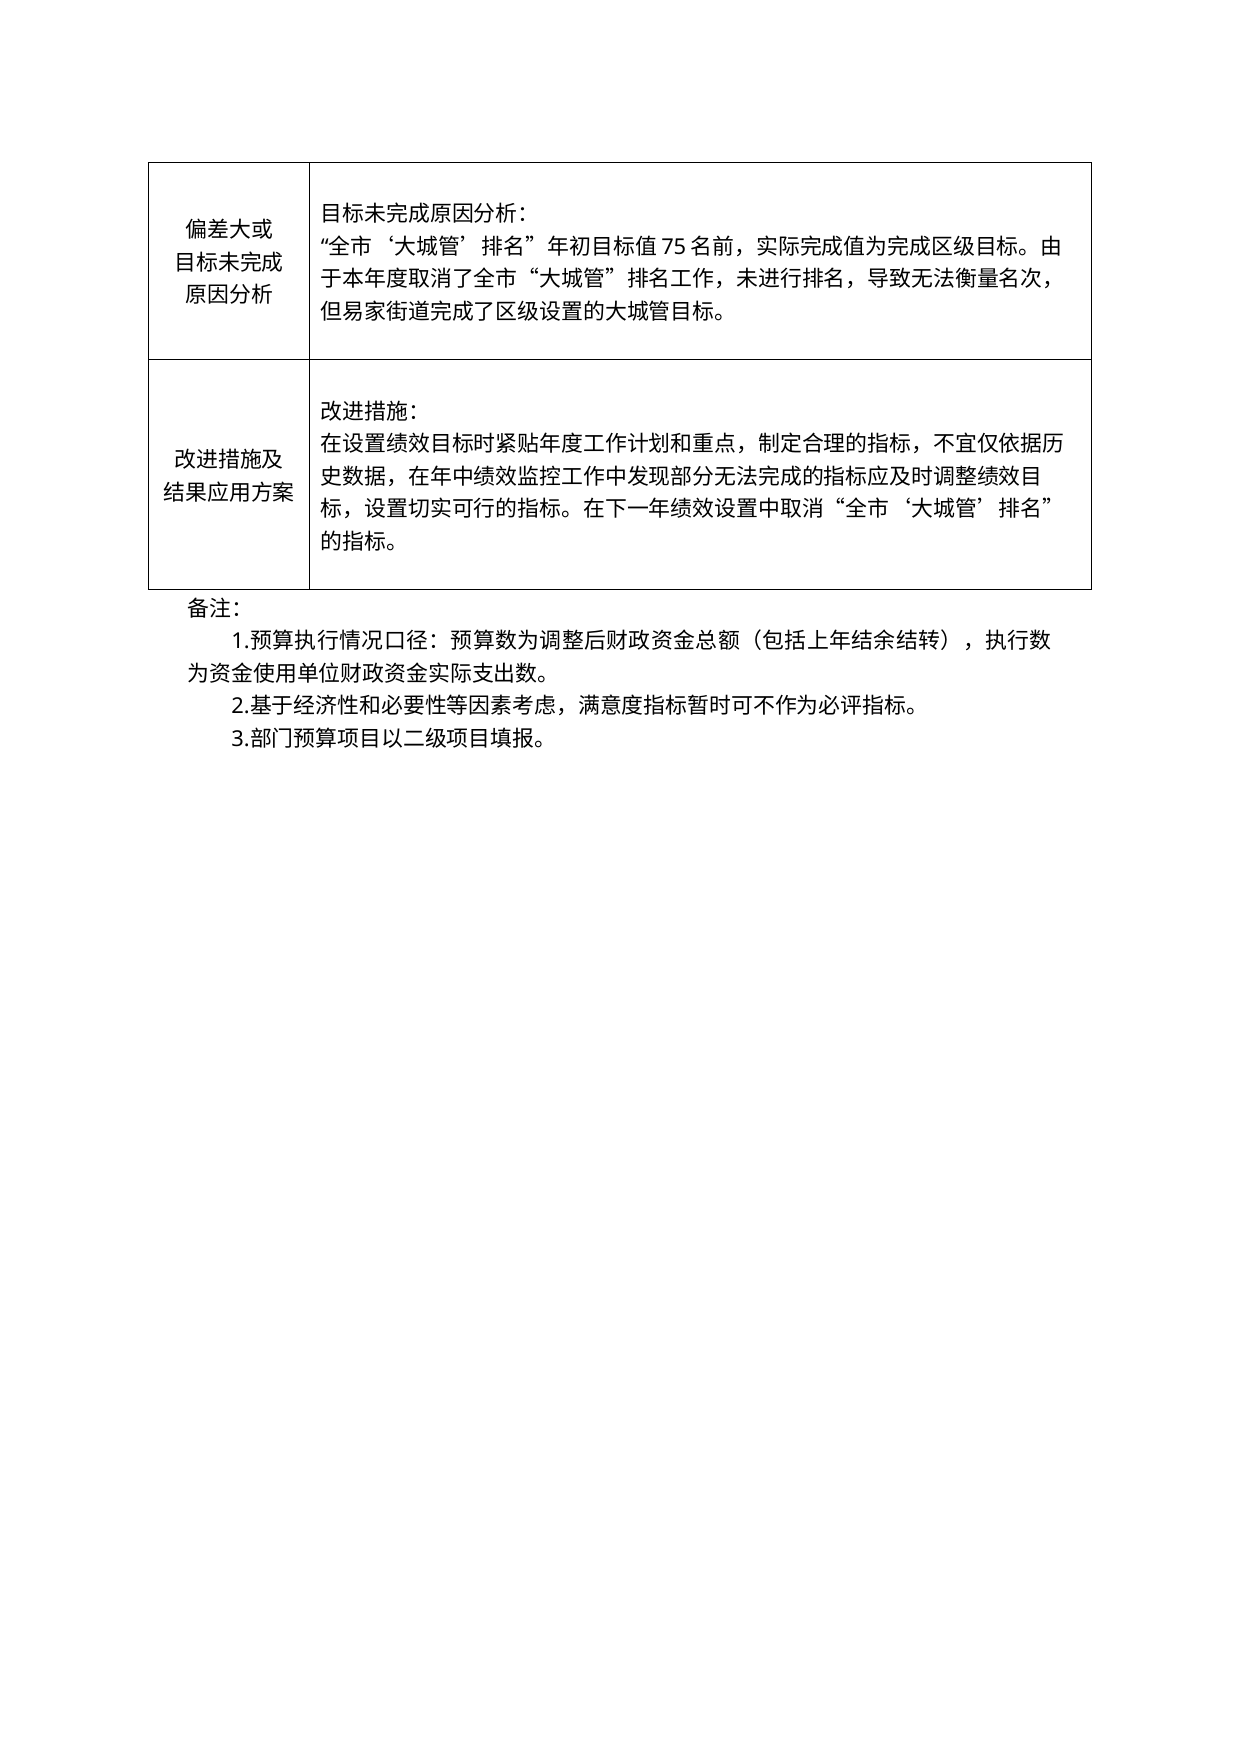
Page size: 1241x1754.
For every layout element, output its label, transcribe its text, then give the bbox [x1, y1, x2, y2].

text 3.部门预算项目以二级项目填报。 [187, 720, 1053, 753]
text 1.预算执行情况口径：预算数为调整后财政资金总额（包括上年结余结转），执行数为资金使用单位财政资金实际支出数。 [187, 623, 1053, 688]
table_cell 改进措施及 结果应用方案 [149, 360, 309, 589]
table_cell 改进措施： 在设置绩效目标时紧贴年度工作计划和重点，制定合理的指标，不宜仅依据历史数据，在年中绩效监控工作中发现部分无法完成的指标应及时调整绩效目标，设置切实可行的指标。在下一年绩效设置中取消“全市‘大城管’排名”的指标。 [310, 360, 1091, 589]
text 备注： [187, 590, 1053, 623]
table_cell 偏差大或 目标未完成 原因分析 [149, 163, 309, 359]
text 2.基于经济性和必要性等因素考虑，满意度指标暂时可不作为必评指标。 [187, 688, 1053, 720]
table_cell 目标未完成原因分析： “全市‘大城管’排名”年初目标值75名前，实际完成值为完成区级目标。由于本年度取消了全市“大城管”排名工作，未进行排名，导致无法衡量名次，但易家街道完成了区级设置的大城管目标。 [310, 163, 1091, 359]
